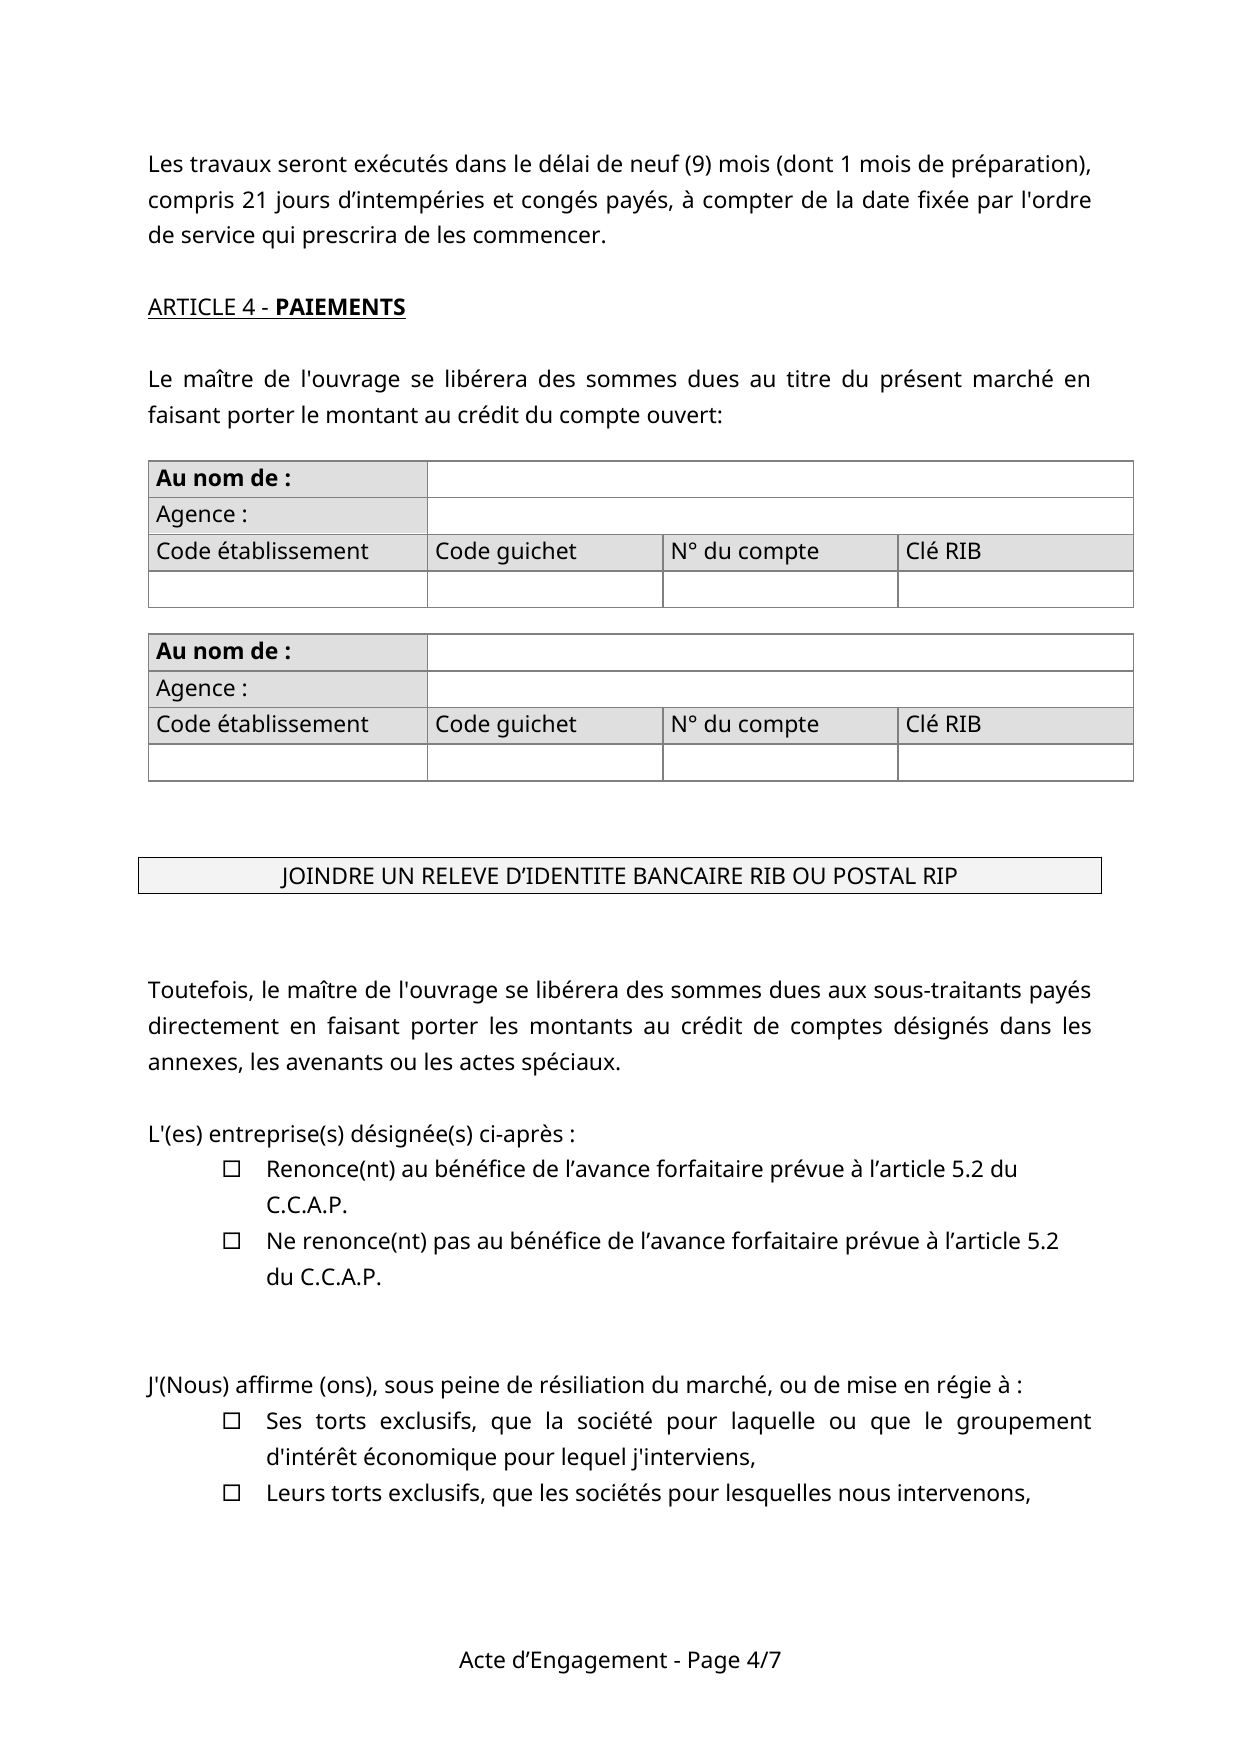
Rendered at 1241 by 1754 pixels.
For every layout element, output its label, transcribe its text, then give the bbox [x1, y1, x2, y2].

text Renonce(nt) au bénéfice de l’avance forfaitaire prévue à l’article 5.2 du C.C.A.P. [221, 1153, 1093, 1221]
table_cell N° du compte [664, 535, 897, 570]
table_cell [899, 745, 1133, 780]
table_cell [428, 672, 1133, 707]
table_cell [428, 498, 1133, 533]
text Le maître de l'ouvrage se libérera des sommes dues au titre du présent marché en faisant porter le montant au crédit du compte ouvert: [148, 363, 1093, 430]
table_cell Code guichet [428, 708, 662, 743]
table_cell N° du compte [664, 708, 897, 743]
table_cell Code guichet [428, 535, 662, 570]
table_cell [428, 572, 662, 607]
table_cell [428, 745, 662, 780]
table_cell Code établissement [149, 708, 427, 743]
text Les travaux seront exécutés dans le délai de neuf (9) mois (dont 1 mois de préparation), compris 21 jours d’intempéries et congés payés, à compter de la date fixée par l'ordre de service qui prescrira de les commencer. [148, 148, 1093, 251]
table_cell [149, 745, 427, 780]
table_cell Clé RIB [899, 535, 1133, 570]
text Ne renonce(nt) pas au bénéfice de l’avance forfaitaire prévue à l’article 5.2 du C.C.A.P. [221, 1225, 1093, 1292]
text L'(es) entreprise(s) désignée(s) ci-après : [148, 1117, 1093, 1149]
text JOINDRE UN RELEVE D’IDENTITE BANCAIRE RIB OU POSTAL RIP [139, 858, 1101, 893]
table_cell [149, 572, 427, 607]
table_header [428, 635, 1133, 670]
table_header Au nom de : [149, 635, 427, 670]
text ARTICLE 4 - PAIEMENTS [148, 291, 1093, 323]
table_cell Agence : [149, 672, 427, 707]
table_cell Clé RIB [899, 708, 1133, 743]
text Toutefois, le maître de l'ouvrage se libérera des sommes dues aux sous-traitants payés directement en faisant porter les montants au crédit de comptes désignés dans les annexes, les avenants ou les actes spéciaux. [148, 974, 1093, 1077]
table_cell Code établissement [149, 535, 427, 570]
text J'(Nous) affirme (ons), sous peine de résiliation du marché, ou de mise en régie à : [148, 1369, 1093, 1400]
table_header [428, 462, 1133, 497]
table_cell [899, 572, 1133, 607]
table_cell [664, 572, 897, 607]
text Ses torts exclusifs, que la société pour laquelle ou que le groupement d'intérêt économique pour lequel j'interviens, [221, 1405, 1093, 1472]
text Leurs torts exclusifs, que les sociétés pour lesquelles nous intervenons, [221, 1477, 1093, 1508]
table_header Au nom de : [149, 462, 427, 497]
table_cell Agence : [149, 498, 427, 533]
table_cell [664, 745, 897, 780]
